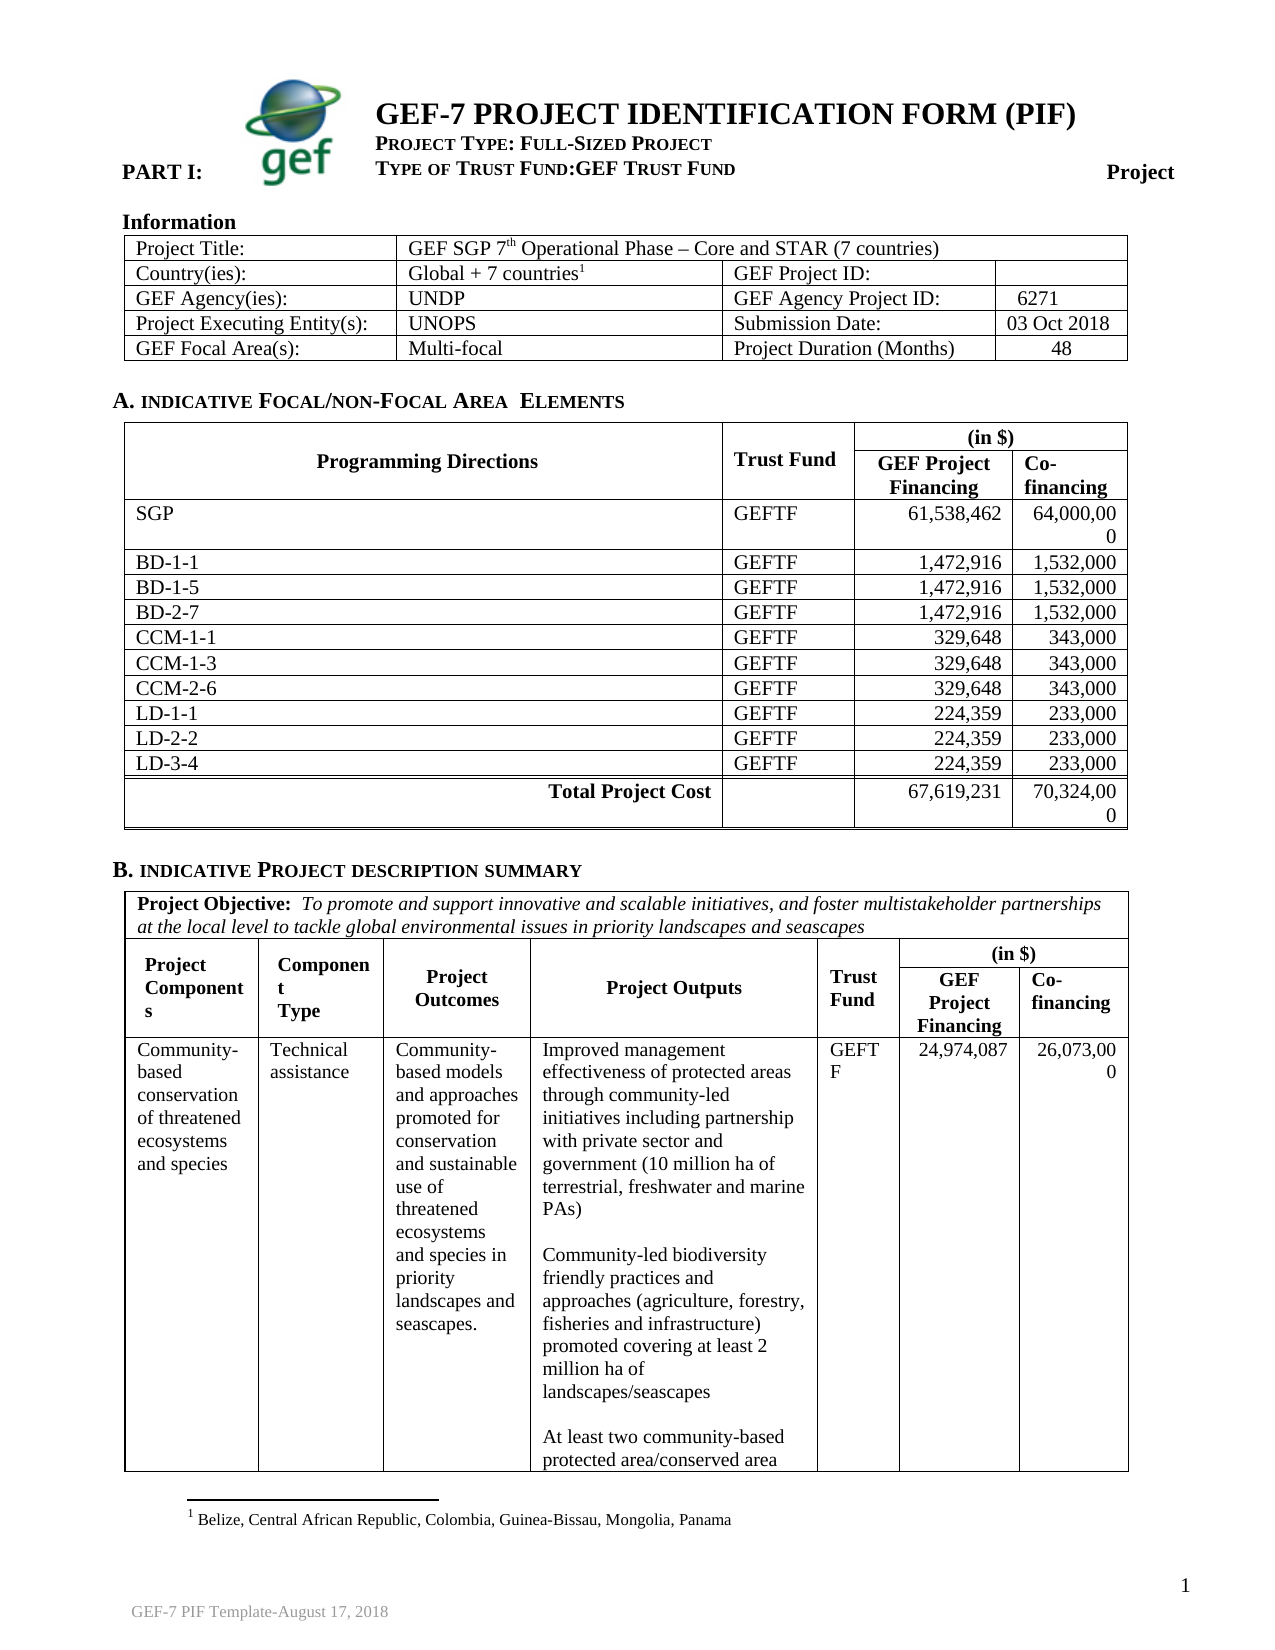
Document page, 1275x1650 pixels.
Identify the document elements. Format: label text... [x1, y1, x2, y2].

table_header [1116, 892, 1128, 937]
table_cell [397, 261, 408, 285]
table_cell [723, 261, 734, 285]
table_cell Project Outcomes [384, 939, 530, 1037]
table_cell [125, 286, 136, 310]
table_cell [259, 1038, 383, 1471]
table_cell Co-financing [1020, 968, 1128, 1037]
table_cell 67,619,231 [855, 779, 1012, 827]
table_header Programming Directions [125, 423, 722, 499]
table_cell 24,974,087 [900, 1038, 1019, 1471]
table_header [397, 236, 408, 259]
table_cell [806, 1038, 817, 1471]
table_cell Total Project Cost [125, 779, 722, 827]
table_cell GEFTF [723, 500, 854, 548]
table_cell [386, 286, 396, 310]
subtitle B. indicative Project description summary [112, 856, 1191, 882]
table_cell SGP [125, 500, 722, 548]
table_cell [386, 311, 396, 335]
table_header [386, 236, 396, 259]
table_cell (in $) [900, 939, 1128, 967]
table_header Trust Fund [723, 423, 854, 499]
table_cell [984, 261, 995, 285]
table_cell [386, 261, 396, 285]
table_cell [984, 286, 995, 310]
table_cell [1116, 261, 1127, 285]
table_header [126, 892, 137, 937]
table_cell 26,073,000 [1020, 1038, 1128, 1471]
table_header (in $) [855, 423, 1127, 450]
picture [231, 77, 350, 200]
table_cell Trust Fund [818, 939, 899, 1037]
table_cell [126, 1038, 258, 1471]
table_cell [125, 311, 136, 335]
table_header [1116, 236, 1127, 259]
text GEF-7 Project Identification Form (PIF) [375, 95, 1088, 131]
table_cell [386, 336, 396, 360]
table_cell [384, 1038, 530, 1471]
subtitle A. indicative Focal/non-Focal Area Elements [112, 387, 1191, 414]
text Type of Trust Fund:GEF Trust Fund [375, 155, 1088, 179]
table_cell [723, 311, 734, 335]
table_cell Component Type [259, 939, 383, 1037]
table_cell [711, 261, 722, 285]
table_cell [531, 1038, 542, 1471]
table_cell Project Outputs [531, 939, 817, 1037]
table_cell [723, 779, 854, 827]
text Project Type: Full-Sized Project [375, 131, 1088, 155]
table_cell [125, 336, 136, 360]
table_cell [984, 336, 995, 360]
table_cell [996, 261, 1007, 285]
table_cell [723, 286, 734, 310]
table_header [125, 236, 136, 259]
table_cell 61,538,462 [855, 500, 1012, 548]
table_cell Project Components [126, 939, 258, 1037]
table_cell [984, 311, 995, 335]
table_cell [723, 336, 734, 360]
table_cell GEFTF [818, 1038, 899, 1471]
list PART I: Project Information [122, 159, 1191, 234]
